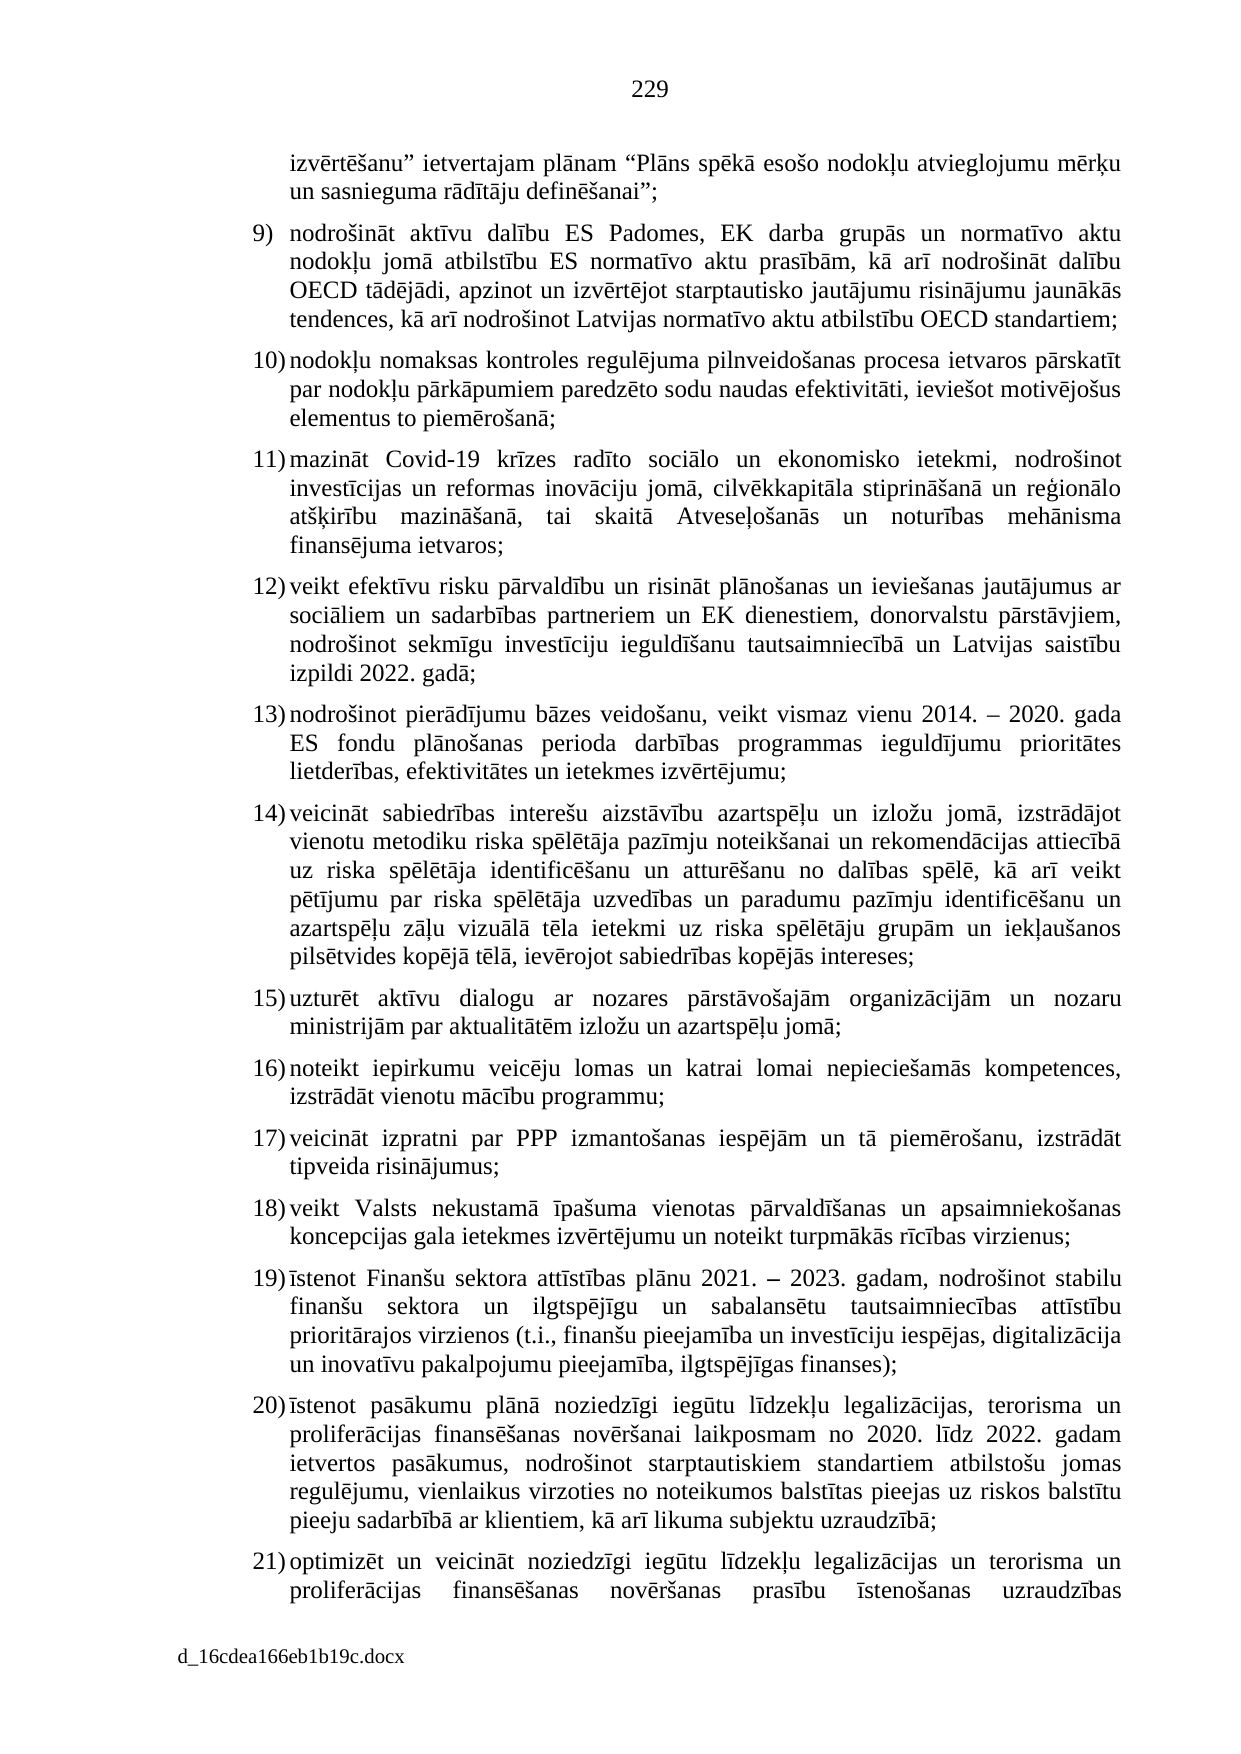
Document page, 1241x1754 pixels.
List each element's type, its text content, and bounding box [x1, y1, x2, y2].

list noteikt iepirkumu veicēju lomas un katrai lomai nepieciešamās kompetences, izstrādāt vienotu mācību programmu; [252, 1053, 1122, 1110]
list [252, 148, 1122, 205]
list nodrošināt aktīvu dalību ES Padomes, EK darba grupās un normatīvo aktu nodokļu jomā atbilstību ES normatīvo aktu prasībām, kā arī nodrošināt dalību OECD tādējādi, apzinot un izvērtējot starptautisko jautājumu risinājumu jaunākās tendences, kā arī nodrošinot Latvijas normatīvo aktu atbilstību OECD standartiem; [252, 218, 1122, 333]
list īstenot Finanšu sektora attīstības plānu 2021. – 2023. gadam, nodrošinot stabilu finanšu sektora un ilgtspējīgu un sabalansētu tautsaimniecības attīstību prioritārajos virzienos (t.i., finanšu pieejamība un investīciju iespējas, digitalizācija un inovatīvu pakalpojumu pieejamība, ilgtspējīgas finanses); [252, 1263, 1122, 1378]
list veicināt sabiedrības interešu aizstāvību azartspēļu un izložu jomā, izstrādājot vienotu metodiku riska spēlētāja pazīmju noteikšanai un rekomendācijas attiecībā uz riska spēlētāja identificēšanu un atturēšanu no dalības spēlē, kā arī veikt pētījumu par riska spēlētāja uzvedības un paradumu pazīmju identificēšanu un azartspēļu zāļu vizuālā tēla ietekmi uz riska spēlētāju grupām un iekļaušanos pilsētvides kopējā tēlā, ievērojot sabiedrības kopējās intereses; [252, 798, 1122, 970]
list uzturēt aktīvu dialogu ar nozares pārstāvošajām organizācijām un nozaru ministrijām par aktualitātēm izložu un azartspēļu jomā; [252, 983, 1122, 1040]
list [252, 1546, 1122, 1604]
list nodrošinot pierādījumu bāzes veidošanu, veikt vismaz vienu 2014. – 2020. gada ES fondu plānošanas perioda darbības programmas ieguldījumu prioritātes lietderības, efektivitātes un ietekmes izvērtējumu; [252, 699, 1122, 785]
list īstenot pasākumu plānā noziedzīgi iegūtu līdzekļu legalizācijas, terorisma un proliferācijas finansēšanas novēršanai laikposmam no 2020. līdz 2022. gadam ietvertos pasākumus, nodrošinot starptautiskiem standartiem atbilstošu jomas regulējumu, vienlaikus virzoties no noteikumos balstītas pieejas uz riskos balstītu pieeju sadarbībā ar klientiem, kā arī likuma subjektu uzraudzībā; [252, 1390, 1122, 1534]
list nodokļu nomaksas kontroles regulējuma pilnveidošanas procesa ietvaros pārskatīt par nodokļu pārkāpumiem paredzēto sodu naudas efektivitāti, ieviešot motivējošus elementus to piemērošanā; [252, 345, 1122, 431]
list veicināt izpratni par PPP izmantošanas iespējām un tā piemērošanu, izstrādāt tipveida risinājumus; [252, 1123, 1122, 1180]
list mazināt Covid-19 krīzes radīto sociālo un ekonomisko ietekmi, nodrošinot investīcijas un reformas inovāciju jomā, cilvēkkapitāla stiprināšanā un reģionālo atšķirību mazināšanā, tai skaitā Atveseļošanās un noturības mehānisma finansējuma ietvaros; [252, 444, 1122, 559]
list veikt Valsts nekustamā īpašuma vienotas pārvaldīšanas un apsaimniekošanas koncepcijas gala ietekmes izvērtējumu un noteikt turpmākās rīcības virzienus; [713, 1221, 1122, 1250]
list veikt efektīvu risku pārvaldību un risināt plānošanas un ieviešanas jautājumus ar sociāliem un sadarbības partneriem un EK dienestiem, donorvalstu pārstāvjiem, nodrošinot sekmīgu investīciju ieguldīšanu tautsaimniecībā un Latvijas saistību izpildi 2022. gadā; [252, 571, 1122, 686]
